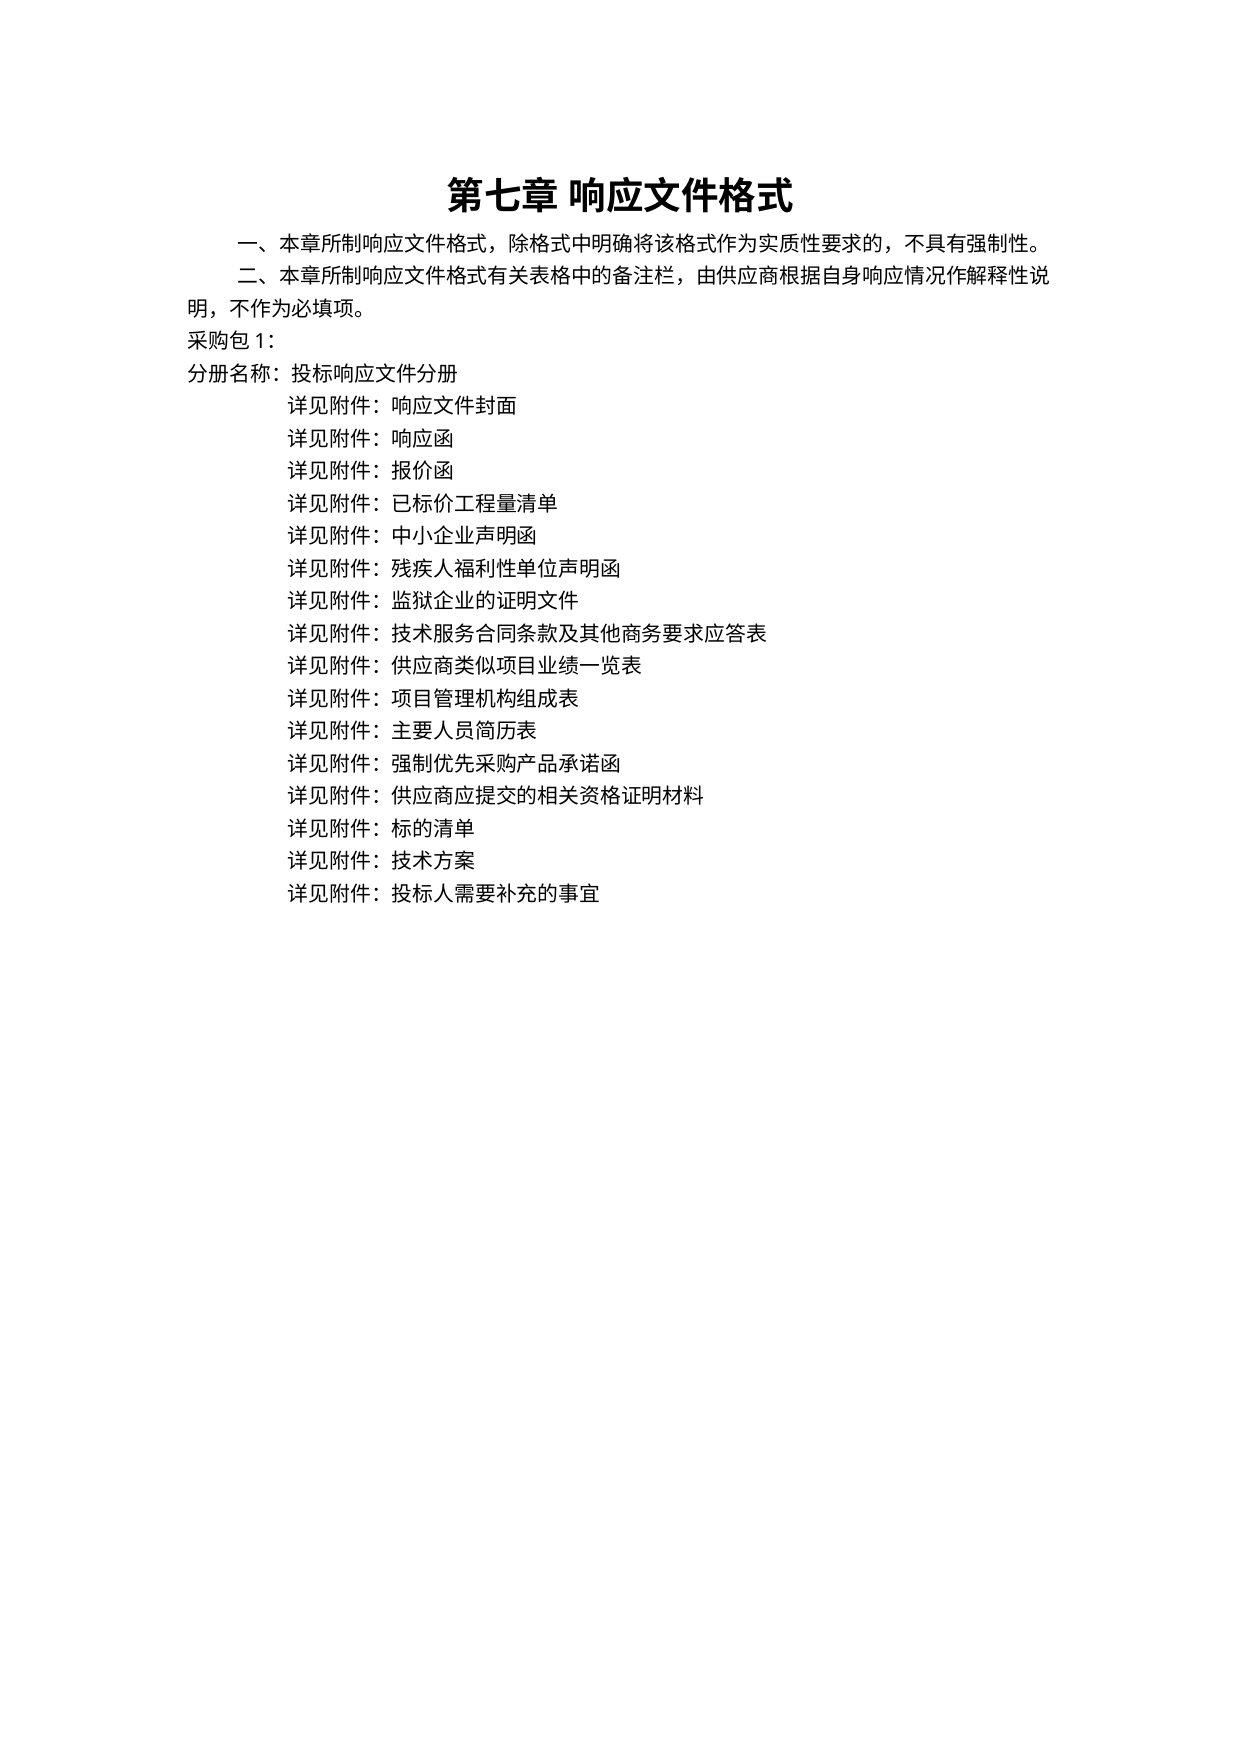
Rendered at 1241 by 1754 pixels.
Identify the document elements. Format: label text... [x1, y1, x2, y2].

text 采购包1： [187, 324, 1053, 357]
text 详见附件：项目管理机构组成表 [187, 682, 1053, 714]
text 详见附件：技术服务合同条款及其他商务要求应答表 [187, 617, 1053, 649]
text 详见附件：报价函 [187, 454, 1053, 487]
text 详见附件：响应文件封面 [187, 389, 1053, 422]
text 详见附件：响应函 [187, 422, 1053, 454]
text 详见附件：残疾人福利性单位声明函 [187, 552, 1053, 584]
text 一、本章所制响应文件格式，除格式中明确将该格式作为实质性要求的，不具有强制性。 [187, 227, 1053, 259]
text 二、本章所制响应文件格式有关表格中的备注栏，由供应商根据自身响应情况作解释性说明，不作为必填项。 [187, 259, 1053, 324]
text 详见附件：主要人员简历表 [187, 714, 1053, 747]
text 详见附件：已标价工程量清单 [187, 487, 1053, 519]
text 详见附件：监狱企业的证明文件 [187, 584, 1053, 617]
text 详见附件：中小企业声明函 [187, 519, 1053, 552]
text 详见附件：供应商应提交的相关资格证明材料 [187, 779, 1053, 812]
text 详见附件：供应商类似项目业绩一览表 [187, 649, 1053, 682]
text 详见附件：投标人需要补充的事宜 [187, 877, 1053, 909]
text 第七章 响应文件格式 [187, 162, 1053, 227]
text 详见附件：强制优先采购产品承诺函 [187, 747, 1053, 779]
text 详见附件：标的清单 [187, 812, 1053, 844]
text 分册名称：投标响应文件分册 [187, 357, 1053, 389]
text 详见附件：技术方案 [187, 844, 1053, 877]
